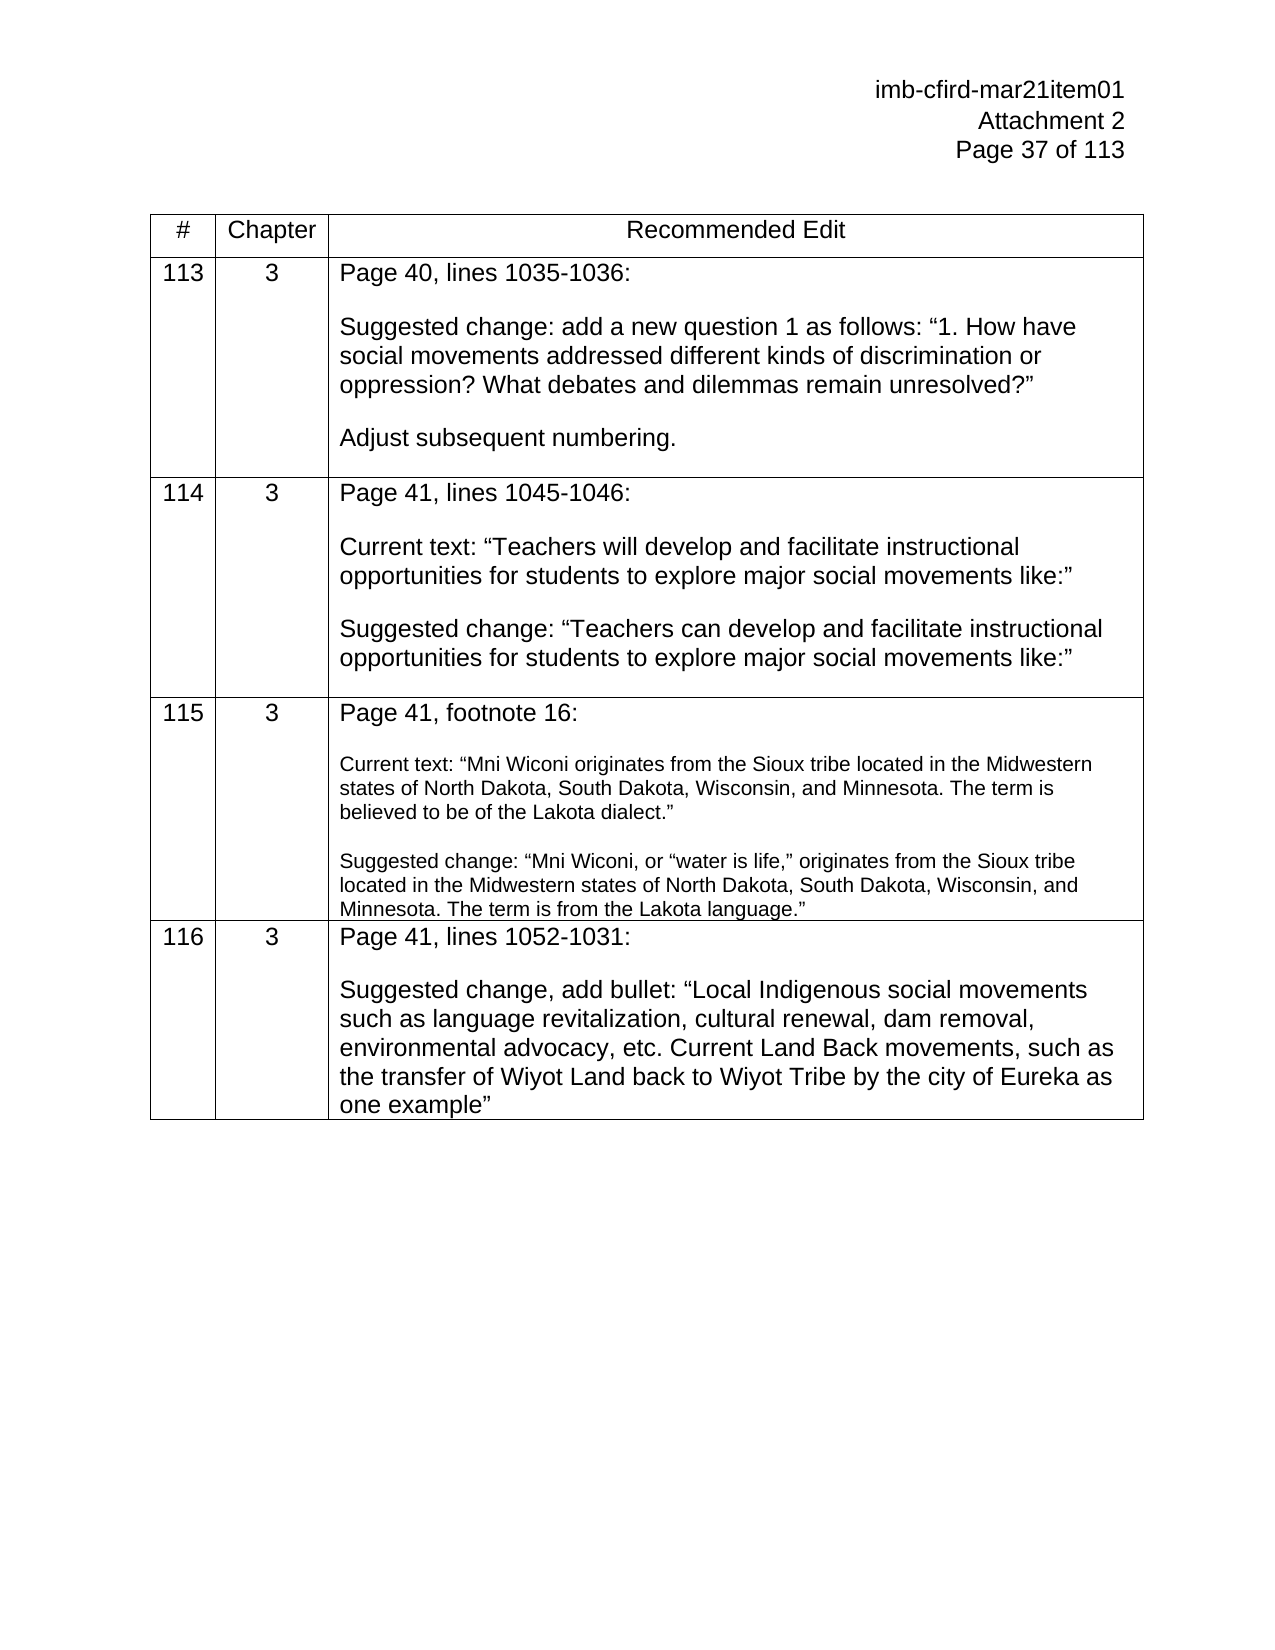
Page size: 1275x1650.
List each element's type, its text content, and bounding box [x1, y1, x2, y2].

table_cell 3 [216, 698, 328, 920]
table_cell 3 [216, 258, 328, 477]
table_cell Page 41, lines 1052-1031: Suggested change, add bullet: “Local Indigenous social movements such as language revitalization, cultural renewal, dam removal, environmental advocacy, etc. Current Land Back movements, such as the transfer of Wiyot Land back to Wiyot Tribe by the city of Eureka as one example” [329, 921, 1143, 1119]
table_cell 3 [216, 921, 328, 1119]
table_cell Page 40, lines 1035-1036: Suggested change: add a new question 1 as follows: “1. How have social movements addressed different kinds of discrimination or oppression? What debates and dilemmas remain unresolved?” Adjust subsequent numbering. [329, 258, 1143, 477]
table_cell 113 [151, 258, 215, 477]
table_header Chapter [216, 215, 328, 257]
table_cell Page 41, footnote 16: Current text: “Mni Wiconi originates from the Sioux tribe located in the Midwestern states of North Dakota, South Dakota, Wisconsin, and Minnesota. The term is believed to be of the Lakota dialect.” Suggested change: “Mni Wiconi, or “water is life,” originates from the Sioux tribe located in the Midwestern states of North Dakota, South Dakota, Wisconsin, and Minnesota. The term is from the Lakota language.” [329, 698, 1143, 920]
table_cell Page 41, lines 1045-1046: Current text: “Teachers will develop and facilitate instructional opportunities for students to explore major social movements like:” Suggested change: “Teachers can develop and facilitate instructional opportunities for students to explore major social movements like:” [329, 478, 1143, 697]
table_header Recommended Edit [329, 215, 1143, 257]
table_header # [151, 215, 215, 257]
table_cell 116 [151, 921, 215, 1119]
table_cell 115 [151, 698, 215, 920]
table_cell 3 [216, 478, 328, 697]
table_cell 114 [151, 478, 215, 697]
